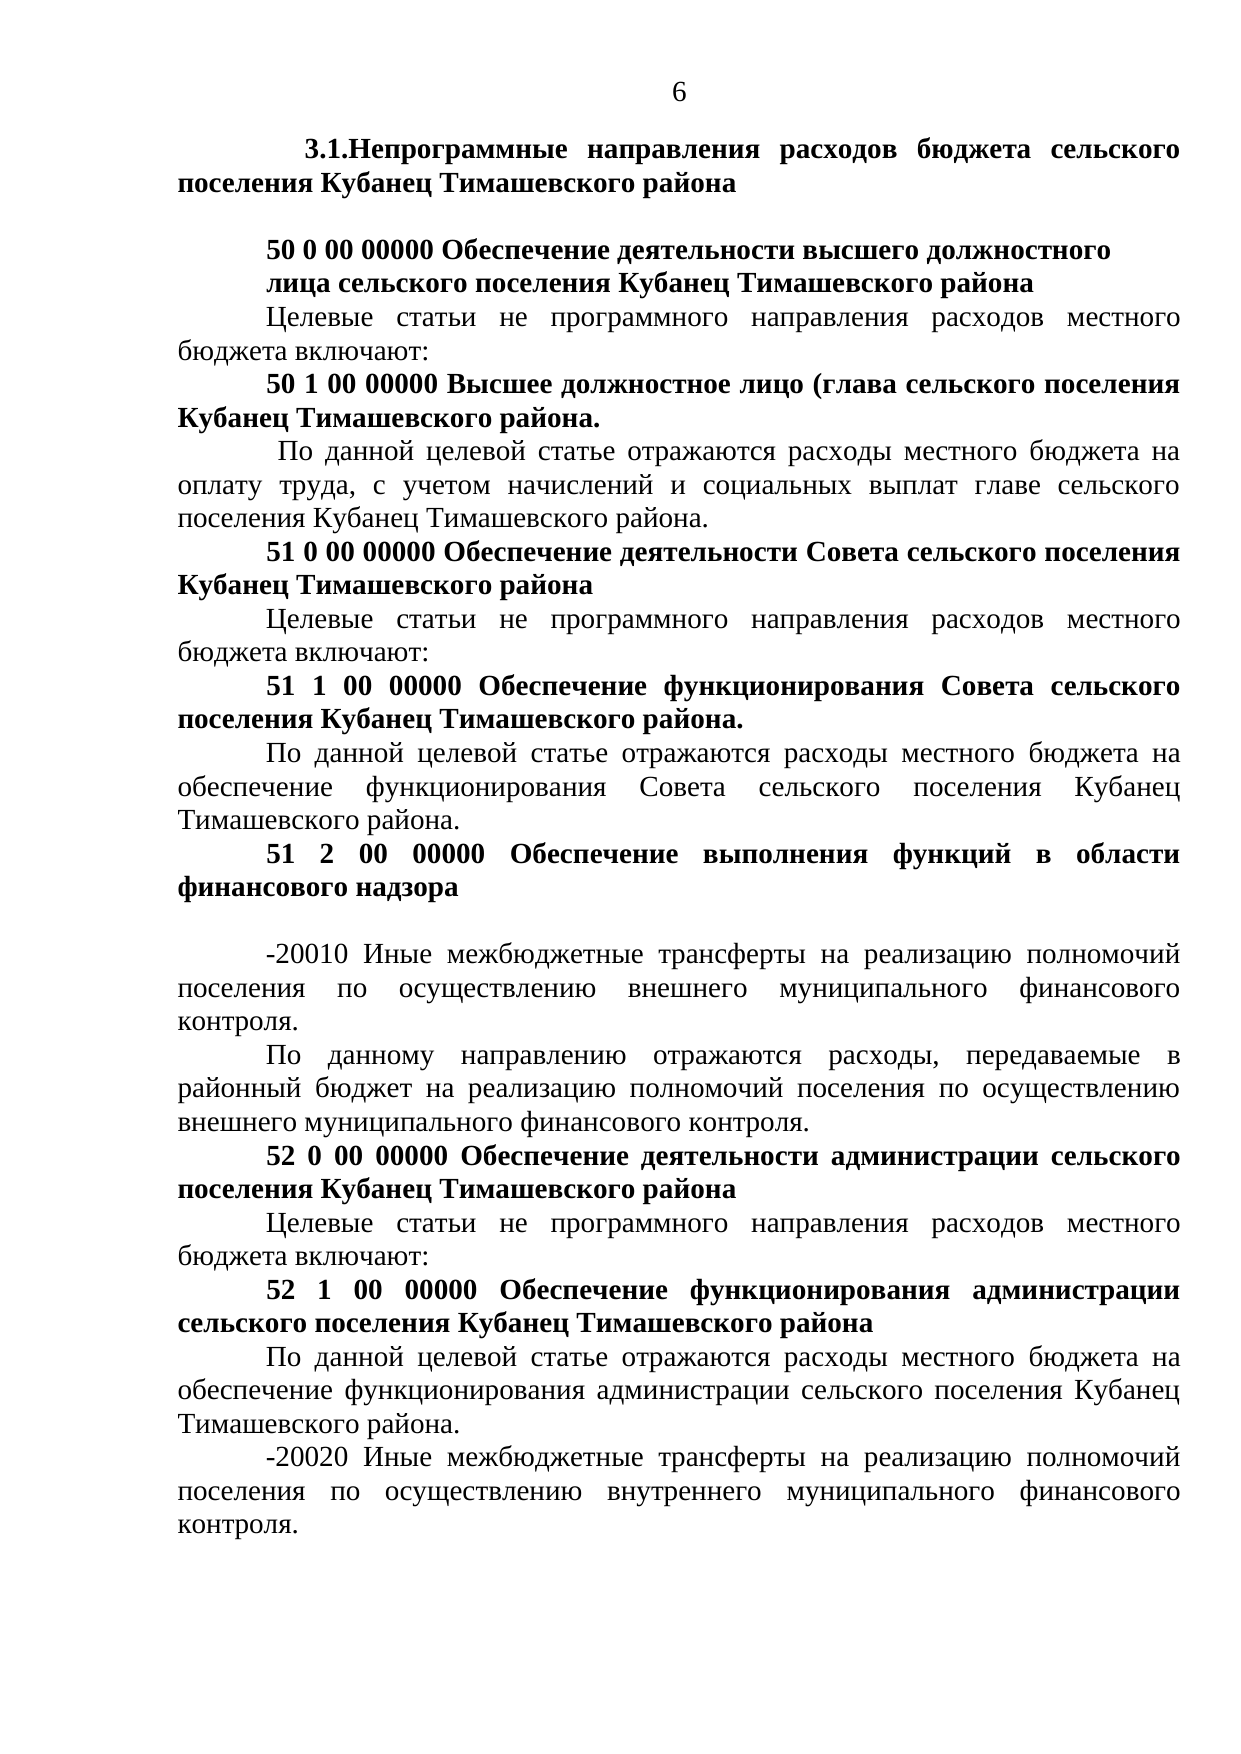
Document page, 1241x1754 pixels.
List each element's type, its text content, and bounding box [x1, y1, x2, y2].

text Целевые статьи не программного направления расходов местного бюджета включают: [177, 1205, 1181, 1272]
text По данной целевой статье отражаются расходы местного бюджета на оплату труда, с учетом начислений и социальных выплат главе сельского поселения Кубанец Тимашевского района. [177, 433, 1181, 534]
text 51 1 00 00000 Обеспечение функционирования Совета сельского поселения Кубанец Тимашевского района. [177, 668, 1181, 735]
text По данной целевой статье отражаются расходы местного бюджета на обеспечение функционирования администрации сельского поселения Кубанец Тимашевского района. [177, 1339, 1181, 1439]
text По данному направлению отражаются расходы, передаваемые в районный бюджет на реализацию полномочий поселения по осуществлению внешнего муниципального финансового контроля. [177, 1037, 1181, 1138]
text 50 0 00 00000 Обеспечение деятельности высшего должностного [177, 232, 1181, 266]
text Целевые статьи не программного направления расходов местного бюджета включают: [177, 601, 1181, 668]
text Целевые статьи не программного направления расходов местного бюджета включают: [177, 299, 1181, 366]
text -20020 Иные межбюджетные трансферты на реализацию полномочий поселения по осуществлению внутреннего муниципального финансового контроля. [177, 1439, 1181, 1540]
text 52 1 00 00000 Обеспечение функционирования администрации сельского поселения Кубанец Тимашевского района [177, 1272, 1181, 1339]
text 50 1 00 00000 Высшее должностное лицо (глава сельского поселения Кубанец Тимашевского района. [177, 366, 1181, 433]
text По данной целевой статье отражаются расходы местного бюджета на обеспечение функционирования Совета сельского поселения Кубанец Тимашевского района. [177, 735, 1181, 836]
text -20010 Иные межбюджетные трансферты на реализацию полномочий поселения по осуществлению внешнего муниципального финансового контроля. [177, 936, 1181, 1037]
text 51 2 00 00000 Обеспечение выполнения функций в области финансового надзора [177, 836, 1181, 903]
text 51 0 00 00000 Обеспечение деятельности Совета сельского поселения Кубанец Тимашевского района [177, 534, 1181, 601]
text 3.1.Непрограммные направления расходов бюджета сельского поселения Кубанец Тимашевского района [177, 131, 1181, 198]
text лица сельского поселения Кубанец Тимашевского района [177, 266, 1181, 299]
text 52 0 00 00000 Обеспечение деятельности администрации сельского поселения Кубанец Тимашевского района [177, 1138, 1181, 1205]
